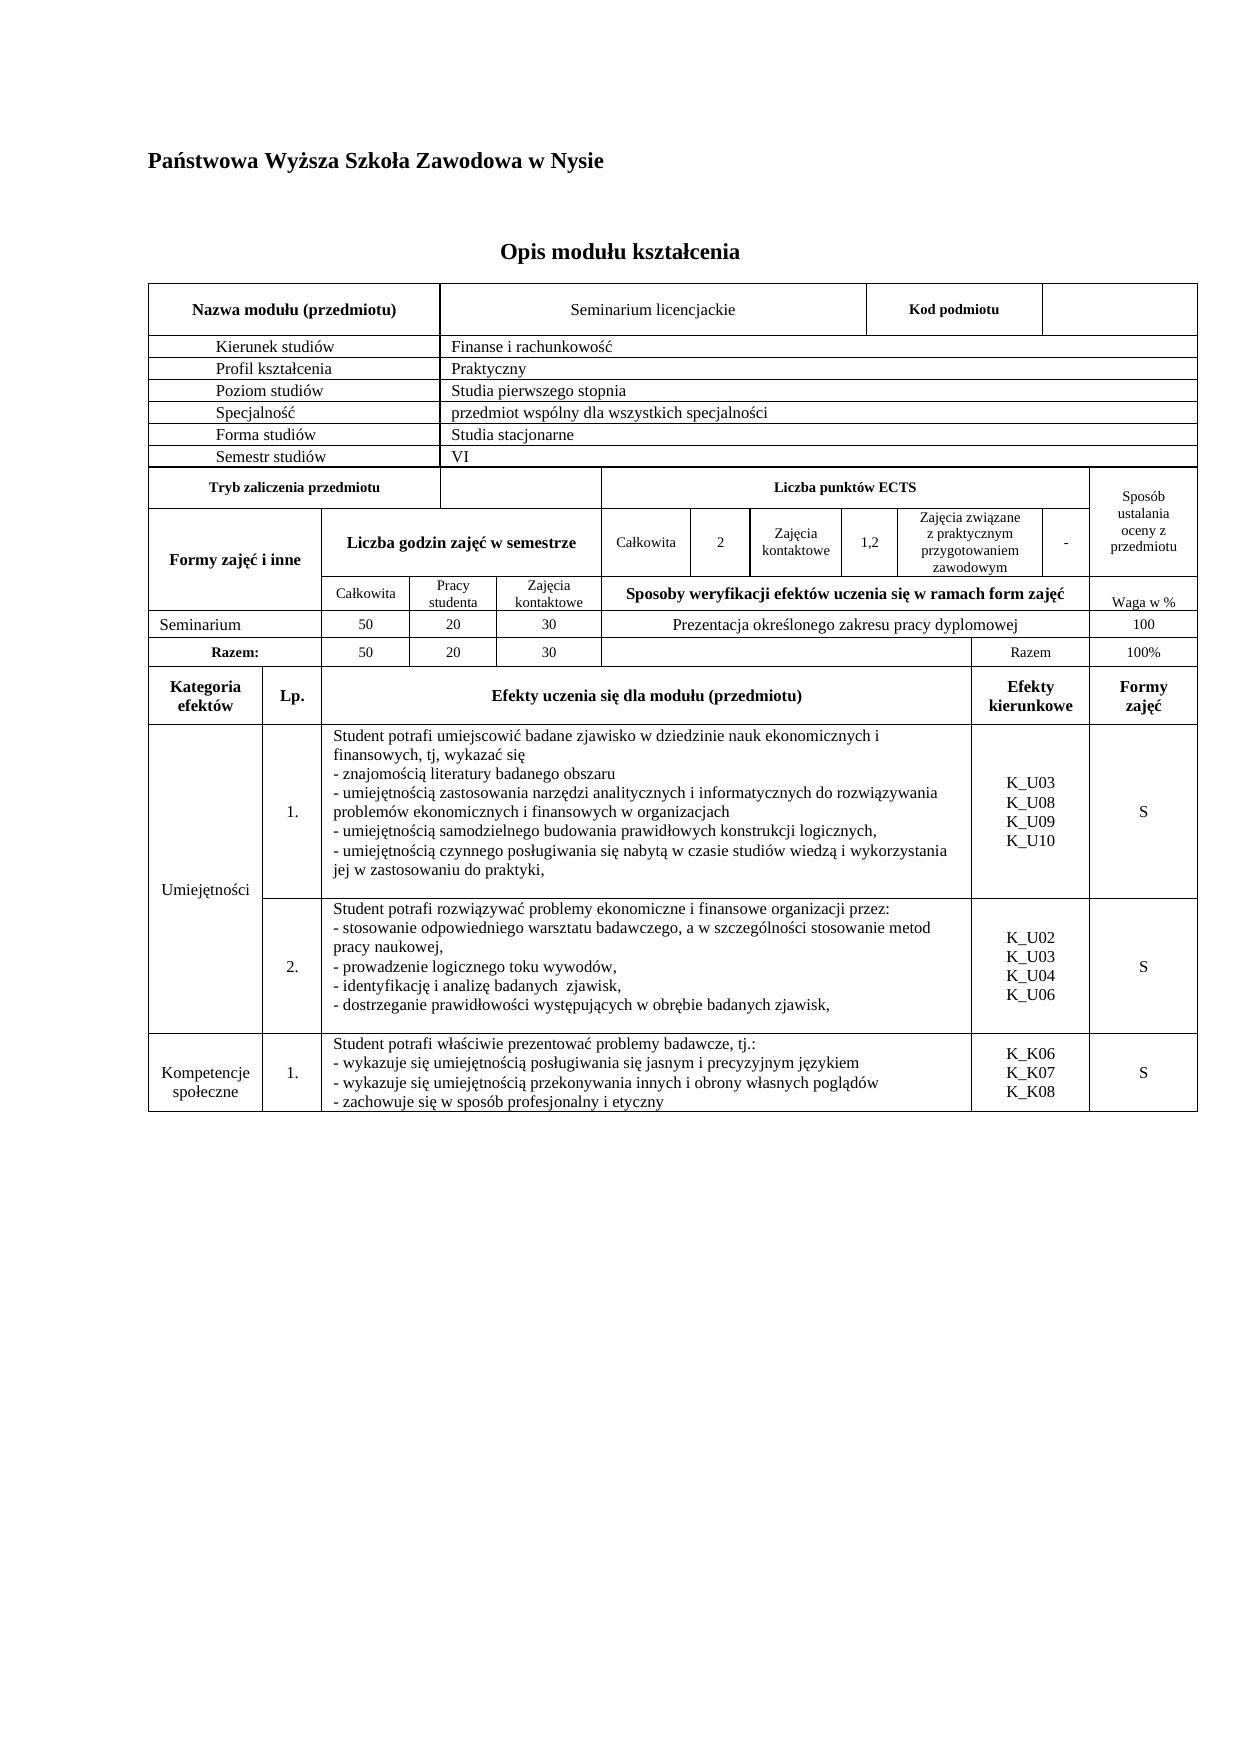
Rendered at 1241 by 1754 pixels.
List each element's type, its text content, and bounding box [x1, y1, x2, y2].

table_cell Forma studiów [149, 424, 439, 444]
table_cell przedmiot wspólny dla wszystkich specjalności [441, 402, 1197, 423]
table_cell Zajęcia kontaktowe [751, 509, 841, 576]
table_cell Efekty kierunkowe [972, 667, 1089, 724]
table_header Seminarium licencjackie [441, 284, 866, 335]
table_cell 1. [263, 725, 321, 898]
table_cell Formy zajęć i inne [149, 509, 321, 610]
table_cell Całkowita [602, 509, 690, 576]
table_cell Student potrafi właściwie prezentować problemy badawcze, tj.: - wykazuje się umiejętnością posługiwania się jasnym i precyzyjnym językiem - wykazuje się umiejętnością przekonywania innych i obrony własnych poglądów - zachowuje się w sposób profesjonalny i etyczny [322, 1034, 971, 1111]
table_cell Liczba godzin zajęć w semestrze [322, 509, 601, 576]
table_cell Zajęcia związane z praktycznym przygotowaniem zawodowym [898, 509, 1042, 576]
table_cell Prezentacja określonego zakresu pracy dyplomowej [602, 611, 1089, 637]
table_cell Semestr studiów [149, 446, 439, 466]
table_cell Specjalność [149, 402, 439, 423]
table_cell S [1090, 899, 1197, 1033]
table_cell Sposoby weryfikacji efektów uczenia się w ramach form zajęć [602, 577, 1089, 610]
table_cell Student potrafi rozwiązywać problemy ekonomiczne i finansowe organizacji przez: - stosowanie odpowiedniego warsztatu badawczego, a w szczególności stosowanie metod pracy naukowej, - prowadzenie logicznego toku wywodów, - identyfikację i analizę badanych zjawisk, - dostrzeganie prawidłowości występujących w obrębie badanych zjawisk, [322, 899, 971, 1033]
table_cell Waga w % [1090, 577, 1197, 610]
table_cell Efekty uczenia się dla modułu (przedmiotu) [322, 667, 971, 724]
text Państwowa Wyższa Szkoła Zawodowa w Nysie [148, 148, 1093, 174]
table_cell Formy zajęć [1090, 667, 1197, 724]
table_cell 20 [410, 611, 496, 637]
table_cell [441, 468, 601, 507]
table_cell K_K06 K_K07 K_K08 [972, 1034, 1089, 1111]
table_cell 1. [263, 1034, 321, 1111]
table_cell 100% [1090, 638, 1197, 666]
table_cell [602, 638, 971, 666]
table_cell S [1090, 1034, 1197, 1111]
table_cell Kategoria efektów [149, 667, 262, 724]
table_cell Studia stacjonarne [441, 424, 1197, 444]
table_cell K_U03 K_U08 K_U09 K_U10 [972, 725, 1089, 898]
table_cell Całkowita [322, 577, 409, 610]
table_cell Poziom studiów [149, 380, 439, 401]
table_cell S [1090, 725, 1197, 898]
table_cell 1,2 [842, 509, 897, 576]
table_cell 100 [1090, 611, 1197, 637]
table_cell Liczba punktów ECTS [602, 468, 1089, 507]
table_cell Zajęcia kontaktowe [497, 577, 601, 610]
table_header Kod podmiotu [867, 284, 1042, 335]
table_cell Praktyczny [441, 358, 1197, 379]
table_cell Kierunek studiów [149, 336, 439, 357]
table_cell Umiejętności [149, 725, 262, 1033]
table_cell Razem [972, 638, 1089, 666]
table_header [1043, 284, 1197, 335]
table_cell Profil kształcenia [149, 358, 439, 379]
table_cell VI [441, 446, 1197, 466]
table_cell Razem: [149, 638, 321, 666]
table_cell Pracy studenta [410, 577, 496, 610]
table_cell Seminarium [149, 611, 321, 637]
table_cell Finanse i rachunkowość [441, 336, 1197, 357]
table_cell Student potrafi umiejscowić badane zjawisko w dziedzinie nauk ekonomicznych i finansowych, tj, wykazać się - znajomością literatury badanego obszaru - umiejętnością zastosowania narzędzi analitycznych i informatycznych do rozwiązywania problemów ekonomicznych i finansowych w organizacjach - umiejętnością samodzielnego budowania prawidłowych konstrukcji logicznych, - umiejętnością czynnego posługiwania się nabytą w czasie studiów wiedzą i wykorzystania jej w zastosowaniu do praktyki, [322, 725, 971, 898]
table_cell Studia pierwszego stopnia [441, 380, 1197, 401]
table_cell 30 [497, 638, 601, 666]
table_cell 2 [691, 509, 749, 576]
table_cell 50 [322, 611, 409, 637]
table_cell K_U02 K_U03 K_U04 K_U06 [972, 899, 1089, 1033]
table_cell Sposób ustalania oceny z przedmiotu [1090, 468, 1197, 576]
table_cell 2. [263, 899, 321, 1033]
table_cell 50 [322, 638, 409, 666]
table_cell 20 [410, 638, 496, 666]
table_cell - [1043, 509, 1089, 576]
table_cell Kompetencje społeczne [149, 1034, 262, 1111]
text Opis modułu kształcenia [148, 238, 1093, 264]
table_cell Lp. [263, 667, 321, 724]
table_header Nazwa modułu (przedmiotu) [149, 284, 439, 335]
table_cell 30 [497, 611, 601, 637]
table_cell Tryb zaliczenia przedmiotu [149, 468, 440, 507]
